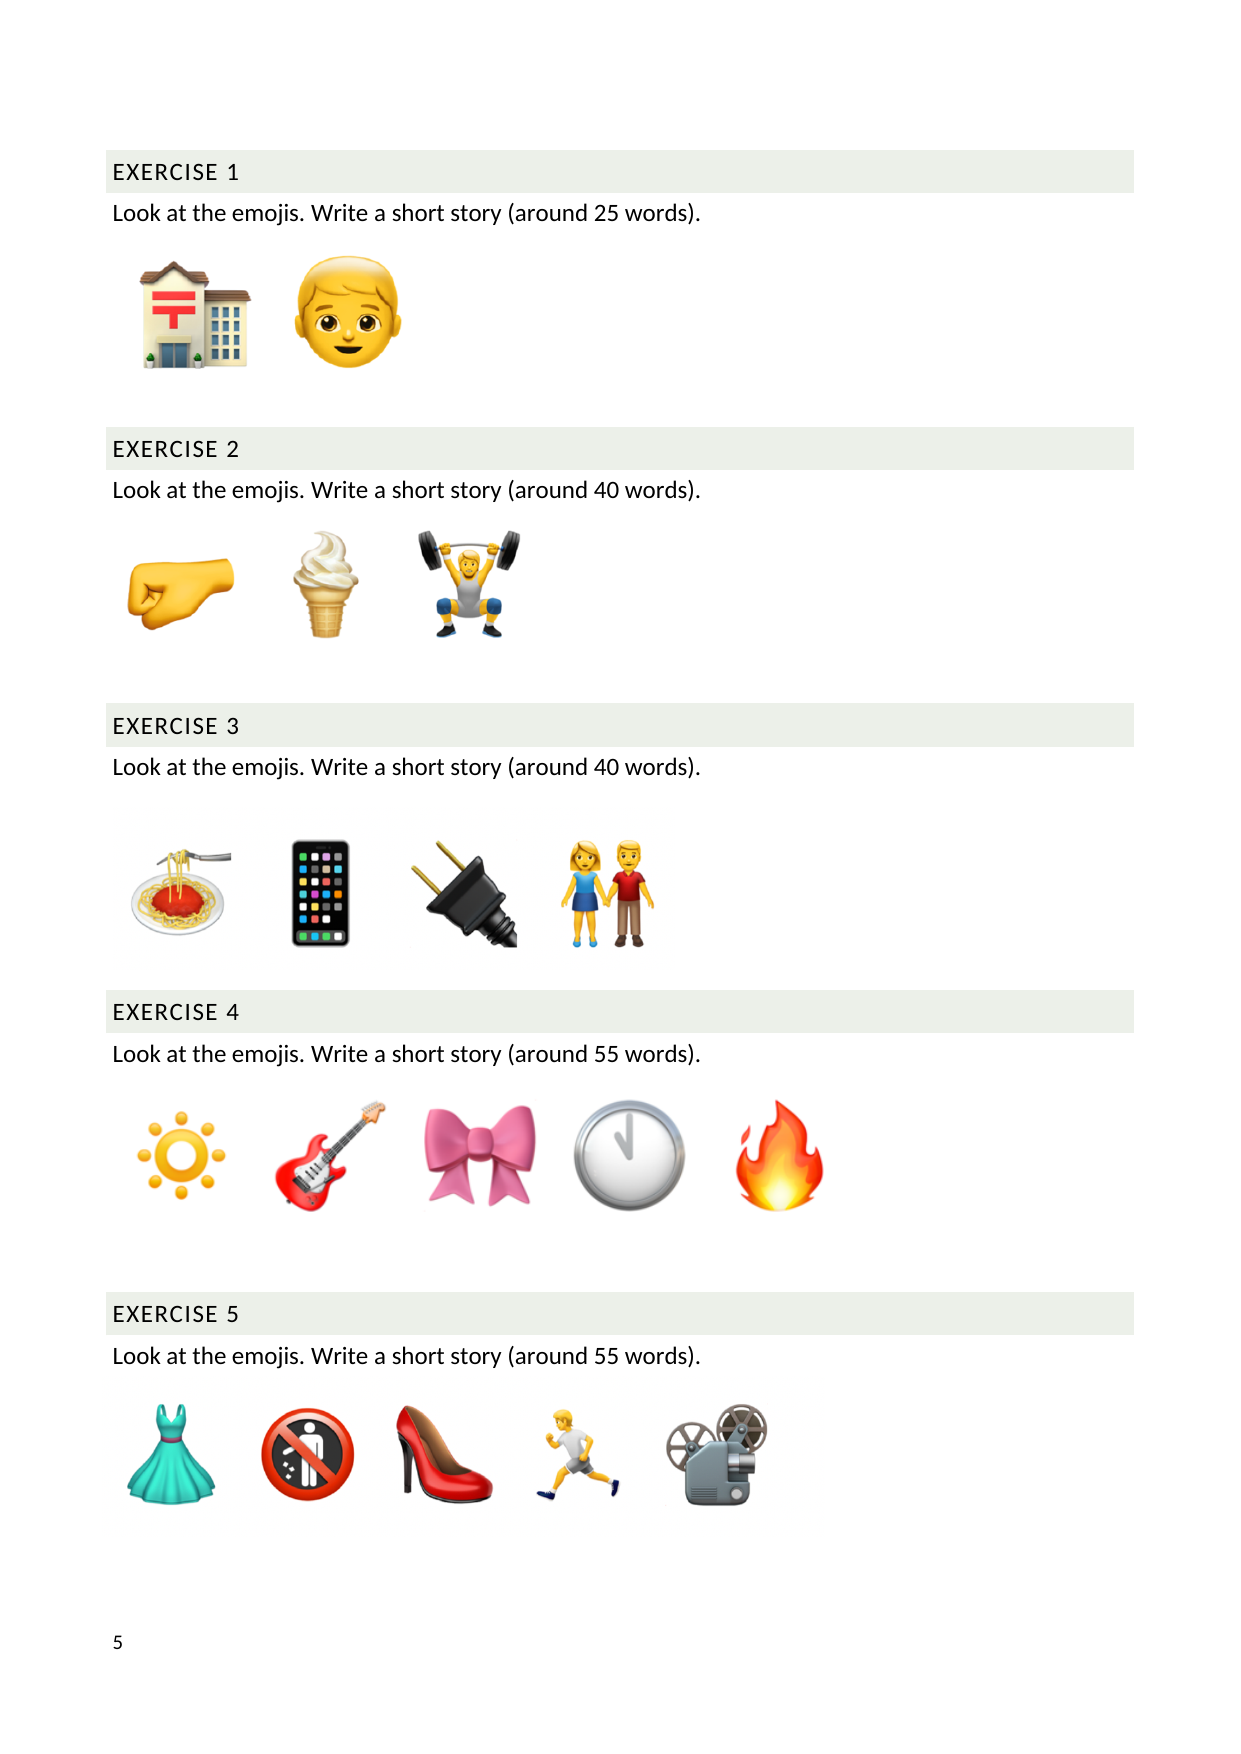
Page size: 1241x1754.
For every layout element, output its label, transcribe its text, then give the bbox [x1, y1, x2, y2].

subtitle Exercise 4 [113, 996, 1128, 1027]
subtitle Exercise 1 [113, 156, 1128, 187]
text Look at the emojis. Write a short story (around 40 words). [112, 474, 1128, 505]
subtitle Exercise 3 [113, 710, 1128, 740]
picture [112, 233, 419, 394]
picture [112, 507, 563, 668]
subtitle Exercise 5 [113, 1299, 1128, 1329]
text Look at the emojis. Write a short story (around 55 words). [112, 1340, 1128, 1370]
subtitle Exercise 2 [113, 433, 1128, 463]
text Look at the emojis. Write a short story (around 40 words). [112, 751, 1128, 782]
picture [112, 807, 675, 970]
text Look at the emojis. Write a short story (around 25 words). [112, 197, 1128, 228]
picture [112, 1076, 849, 1237]
picture [100, 1376, 825, 1537]
text Look at the emojis. Write a short story (around 55 words). [112, 1038, 1128, 1068]
